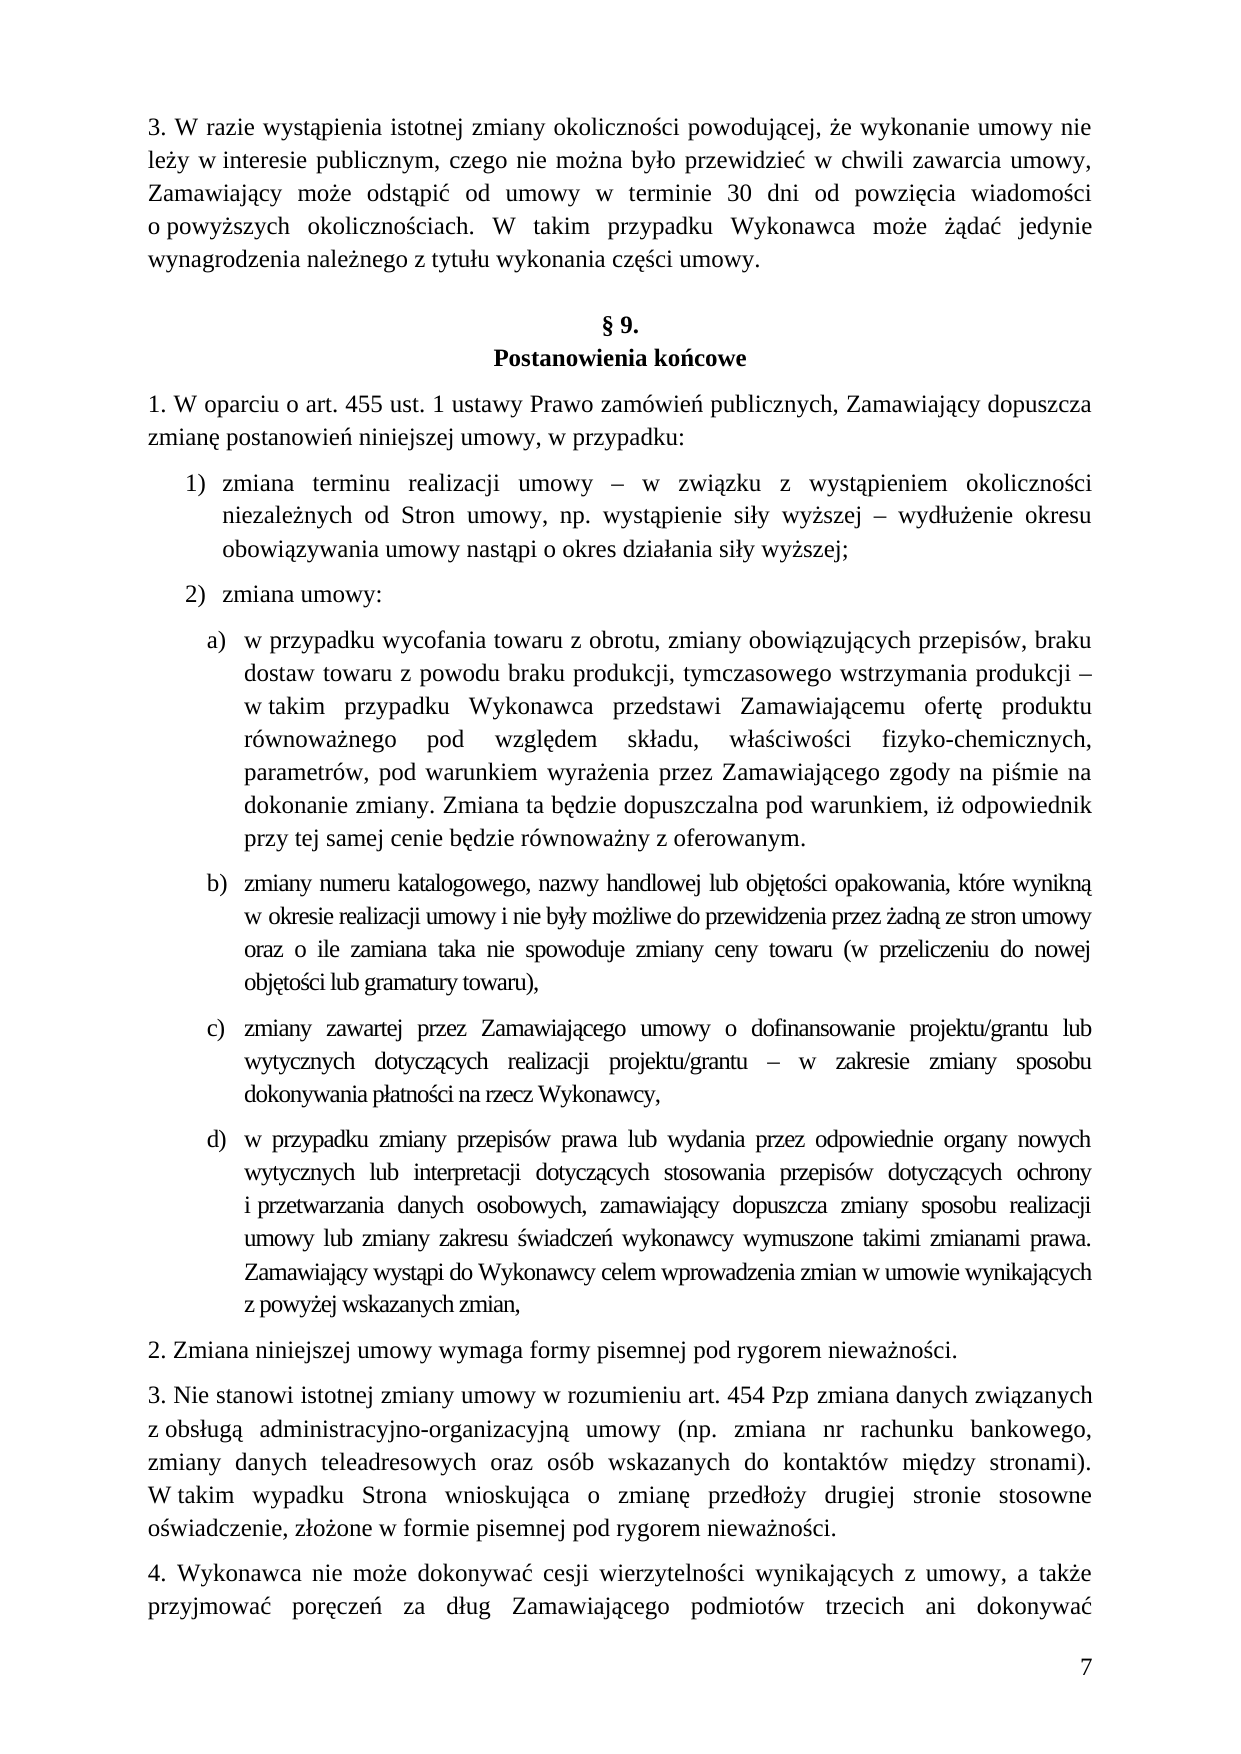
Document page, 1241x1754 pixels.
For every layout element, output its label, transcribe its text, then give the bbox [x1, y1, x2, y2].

text § 9. [148, 311, 1093, 339]
list w przypadku wycofania towaru z obrotu, zmiany obowiązujących przepisów, braku dostaw towaru z powodu braku produkcji, tymczasowego wstrzymania produkcji – w takim przypadku Wykonawca przedstawi Zamawiającemu ofertę produktu równoważnego pod względem składu, właściwości fizyko-chemicznych, parametrów, pod warunkiem wyrażenia przez Zamawiającego zgody na piśmie na dokonanie zmiany. Zmiana ta będzie dopuszczalna pod warunkiem, iż odpowiednik przy tej samej cenie będzie równoważny z oferowanym. [207, 625, 1093, 852]
text 2. Zmiana niniejszej umowy wymaga formy pisemnej pod rygorem nieważności. [148, 1335, 1093, 1364]
list zmiana terminu realizacji umowy – w związku z wystąpieniem okoliczności niezależnych od Stron umowy, np. wystąpienie siły wyższej – wydłużenie okresu obowiązywania umowy nastąpi o okres działania siły wyższej; [185, 468, 1093, 562]
list w przypadku zmiany przepisów prawa lub wydania przez odpowiednie organy nowych wytycznych lub interpretacji dotyczących stosowania przepisów dotyczących ochrony i przetwarzania danych osobowych, zamawiający dopuszcza zmiany sposobu realizacji umowy lub zmiany zakresu świadczeń wykonawcy wymuszone takimi zmianami prawa. Zamawiający wystąpi do Wykonawcy celem wprowadzenia zmian w umowie wynikających z powyżej wskazanych zmian, [207, 1124, 1093, 1318]
list zmiany zawartej przez Zamawiającego umowy o dofinansowanie projektu/grantu lub wytycznych dotyczących realizacji projektu/grantu – w zakresie zmiany sposobu dokonywania płatności na rzecz Wykonawcy, [207, 1013, 1093, 1108]
text 1. W oparciu o art. 455 ust. 1 ustawy Prawo zamówień publicznych, Zamawiający dopuszcza zmianę postanowień niniejszej umowy, w przypadku: [148, 389, 1093, 451]
text 3. Nie stanowi istotnej zmiany umowy w rozumieniu art. 454 Pzp zmiana danych związanych z obsługą administracyjno-organizacyjną umowy (np. zmiana nr rachunku bankowego, zmiany danych teleadresowych oraz osób wskazanych do kontaktów między stronami). W takim wypadku Strona wnioskująca o zmianę przedłoży drugiej stronie stosowne oświadczenie, złożone w formie pisemnej pod rygorem nieważności. [148, 1381, 1093, 1541]
text Postanowienia końcowe [148, 343, 1093, 372]
text 3. W razie wystąpienia istotnej zmiany okoliczności powodującej, że wykonanie umowy nie leży w interesie publicznym, czego nie można było przewidzieć w chwili zawarcia umowy, Zamawiający może odstąpić od umowy w terminie 30 dni od powzięcia wiadomości o powyższych okolicznościach. W takim przypadku Wykonawca może żądać jedynie wynagrodzenia należnego z tytułu wykonania części umowy. [148, 112, 1093, 273]
list zmiana umowy: [185, 579, 1093, 608]
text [148, 1558, 1093, 1620]
list zmiany numeru katalogowego, nazwy handlowej lub objętości opakowania, które wynikną w okresie realizacji umowy i nie były możliwe do przewidzenia przez żadną ze stron umowy oraz o ile zamiana taka nie spowoduje zmiany ceny towaru (w przeliczeniu do nowej objętości lub gramatury towaru), [207, 868, 1093, 996]
